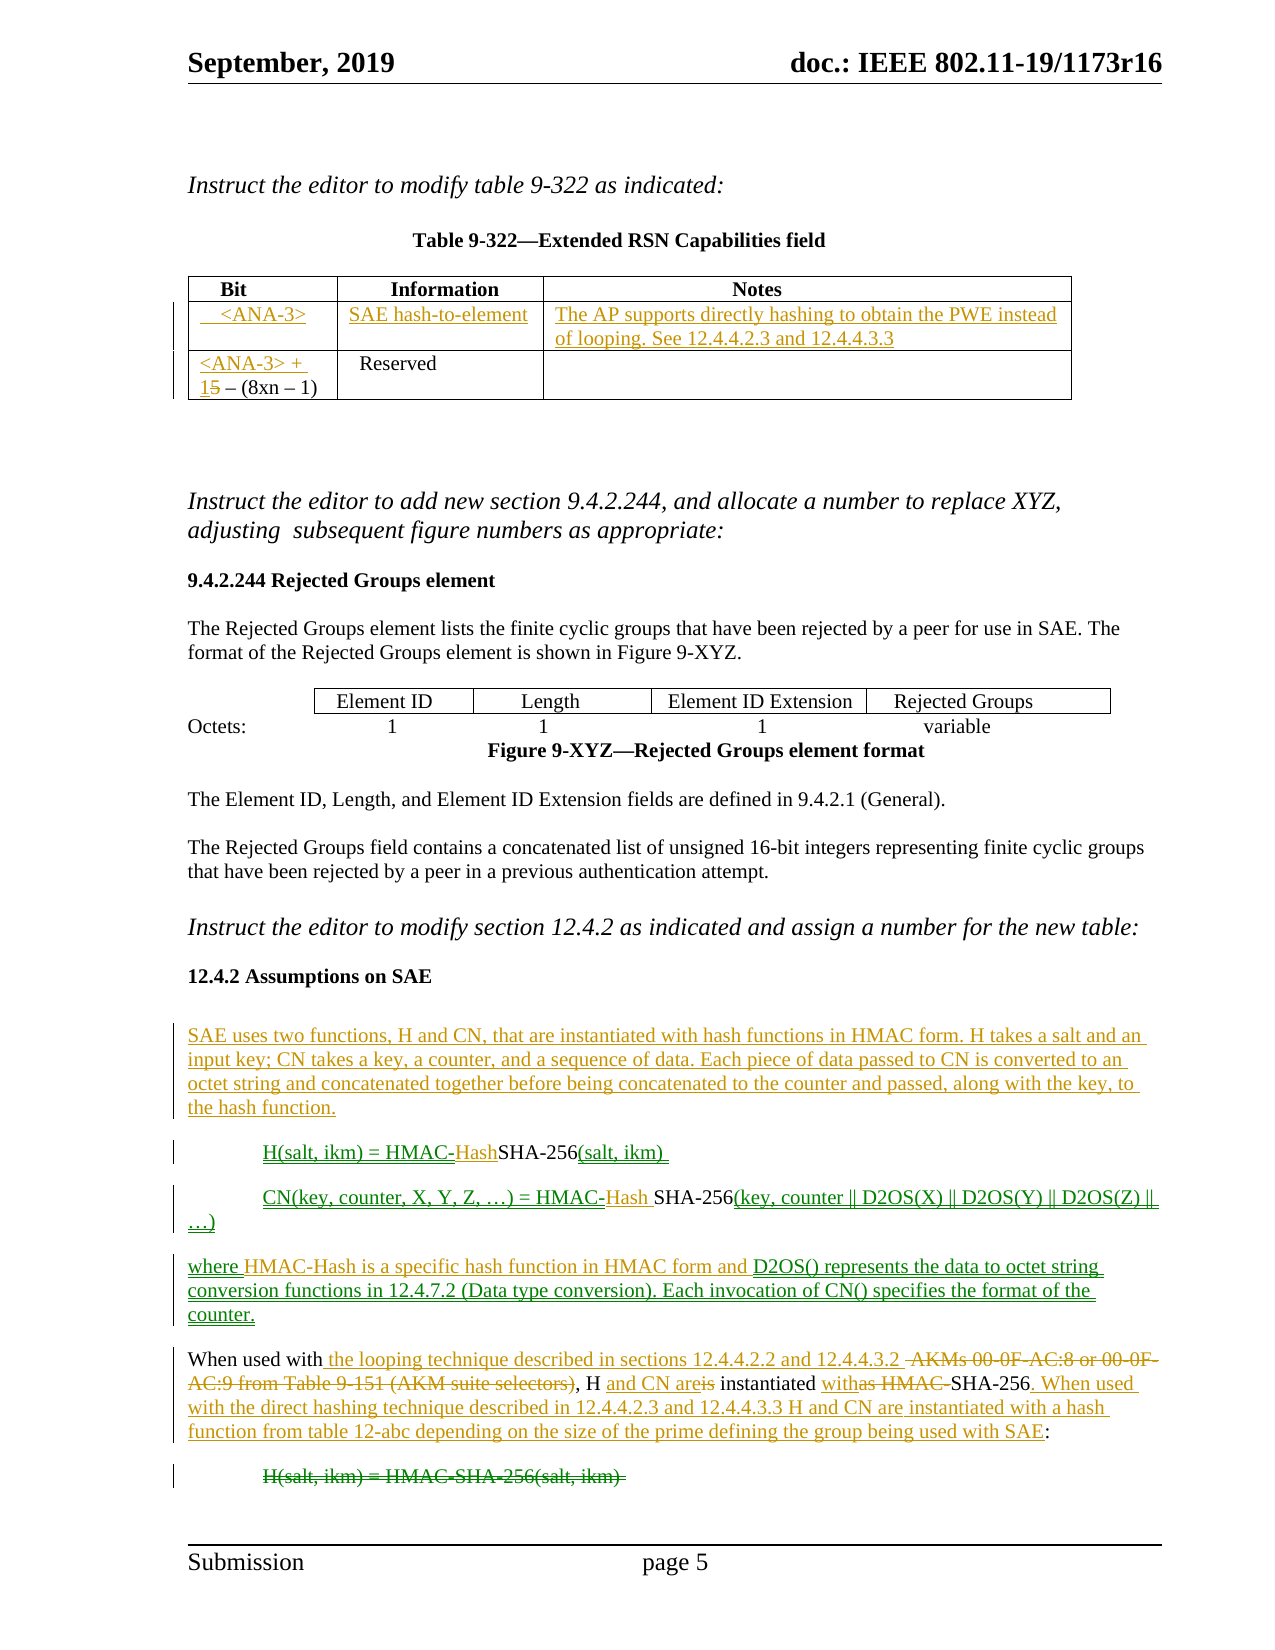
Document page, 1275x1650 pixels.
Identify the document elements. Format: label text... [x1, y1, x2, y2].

text 12.4.2 Assumptions on SAE [187, 964, 1162, 988]
table_cell Reserved [338, 351, 543, 399]
text Instruct the editor to add new section 9.4.2.244, and allocate a number to replace XYZ, adjusting subsequent figure numbers as appropriate: [187, 486, 1162, 544]
table_header Information [338, 277, 543, 301]
table_header Element ID Extension [652, 689, 866, 713]
text Figure 9-XYZ—Rejected Groups element format [187, 738, 1162, 762]
table_header Length [474, 689, 651, 713]
table_cell [544, 351, 1071, 399]
table_header Bit [189, 277, 337, 301]
text Instruct the editor to modify section 12.4.2 as indicated and assign a number for the new table: [187, 912, 1162, 940]
table_cell [189, 302, 337, 350]
text Octets: 1 1 1 variable [187, 714, 1162, 738]
table_header Element ID [315, 689, 473, 713]
text The Rejected Groups field contains a concatenated list of unsigned 16-bit integers representing finite cyclic groups that have been rejected by a peer in a previous authentication attempt. [187, 835, 1162, 883]
text The Element ID, Length, and Element ID Extension fields are defined in 9.4.2.1 (General). [187, 787, 1162, 811]
text Table 9-322—Extended RSN Capabilities field [187, 227, 1162, 252]
table_cell – (8xn – 1) [189, 351, 337, 399]
text When used with, H instantiated SHA-256: [187, 1347, 1162, 1443]
text 9.4.2.244 Rejected Groups element [187, 568, 1162, 592]
table_cell [544, 302, 1071, 350]
text The Rejected Groups element lists the finite cyclic groups that have been rejected by a peer for use in SAE. The format of the Rejected Groups element is shown in Figure 9-XYZ. [187, 616, 1162, 664]
table_header Notes [544, 277, 1071, 301]
table_cell [338, 302, 543, 350]
text Instruct the editor to modify table 9-322 as indicated: [187, 170, 1162, 199]
table_header Rejected Groups [867, 689, 1110, 713]
